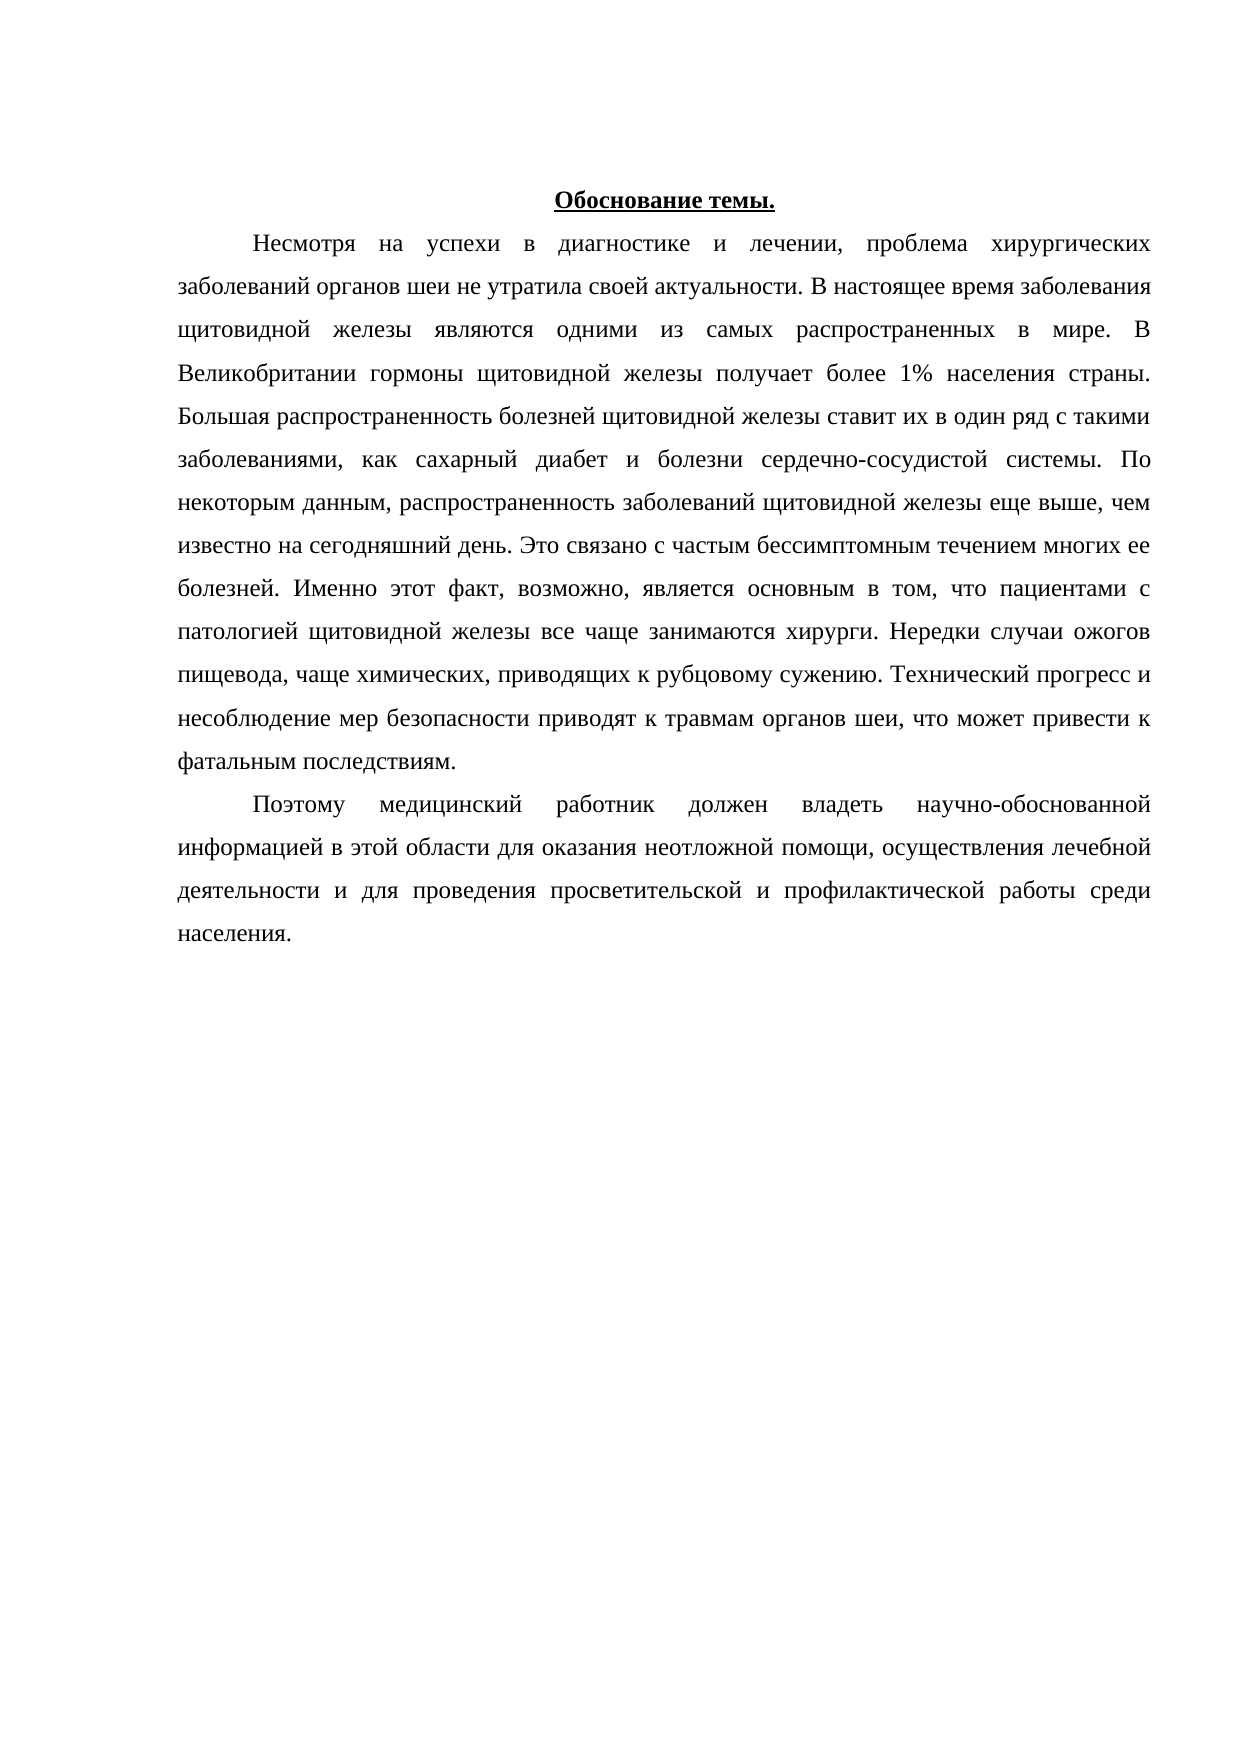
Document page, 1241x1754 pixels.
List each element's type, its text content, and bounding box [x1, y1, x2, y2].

text Поэтому медицинский работник должен владеть научно-обоснованной информацией в этой области для оказания неотложной помощи, осуществления лечебной деятельности и для проведения просветительской и профилактической работы среди населения. [177, 789, 1152, 947]
text Обоснование темы. [177, 185, 1152, 214]
text Несмотря на успехи в диагностике и лечении, проблема хирургических заболеваний органов шеи не утратила своей актуальности. В настоящее время заболевания щитовидной железы являются одними из самых распространенных в мире. В Великобритании гормоны щитовидной железы получает более 1% населения страны. Большая распространенность болезней щитовидной железы ставит их в один ряд с такими заболеваниями, как сахарный диабет и болезни сердечно-сосудистой системы. По некоторым данным, распространенность заболеваний щитовидной железы еще выше, чем известно на сегодняшний день. Это связано с частым бессимптомным течением многих ее болезней. Именно этот факт, возможно, является основным в том, что пациентами с патологией щитовидной железы все чаще занимаются хирурги. Нередки случаи ожогов пищевода, чаще химических, приводящих к рубцовому сужению. Технический прогресс и несоблюдение мер безопасности приводят к травмам органов шеи, что может привести к фатальным последствиям. [177, 228, 1152, 774]
